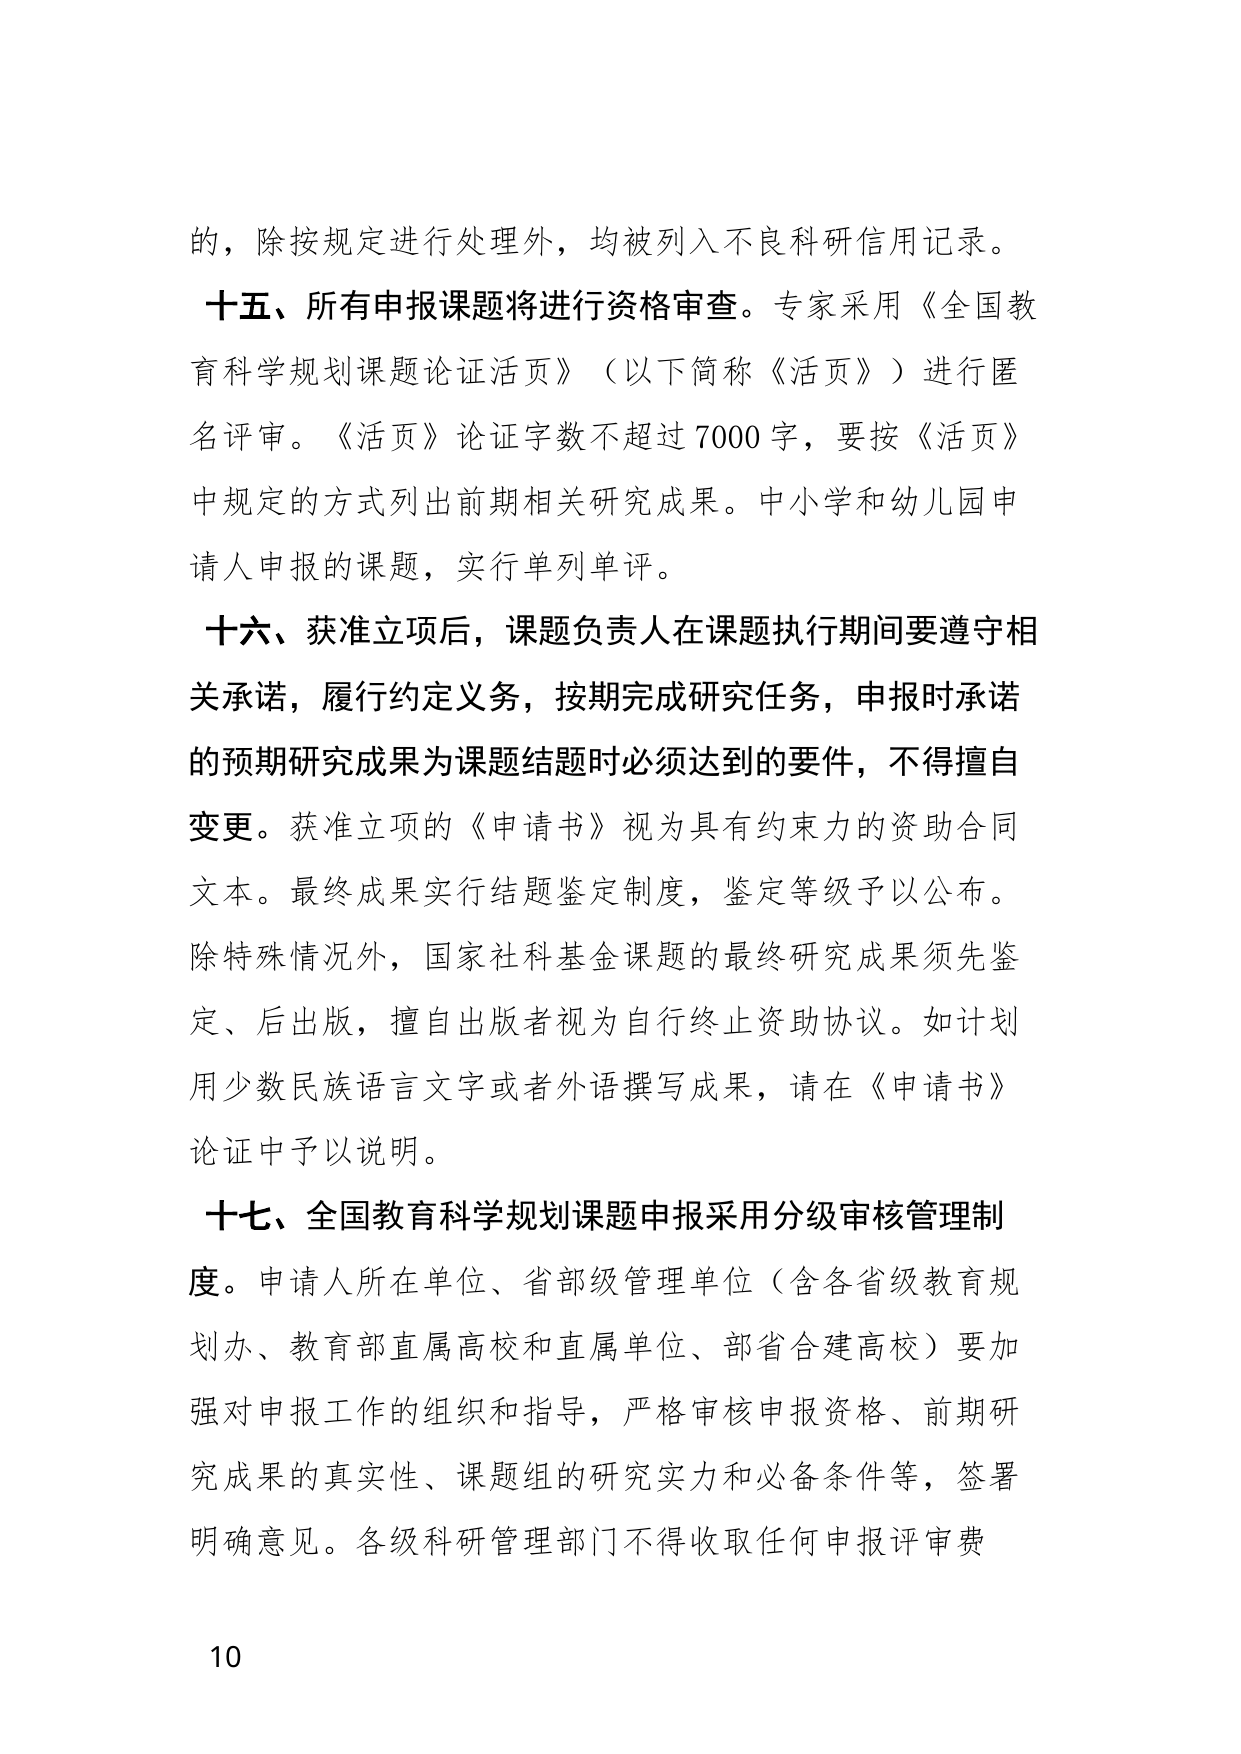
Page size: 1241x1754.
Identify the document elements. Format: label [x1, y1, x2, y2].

table_header [188, 162, 1053, 1572]
